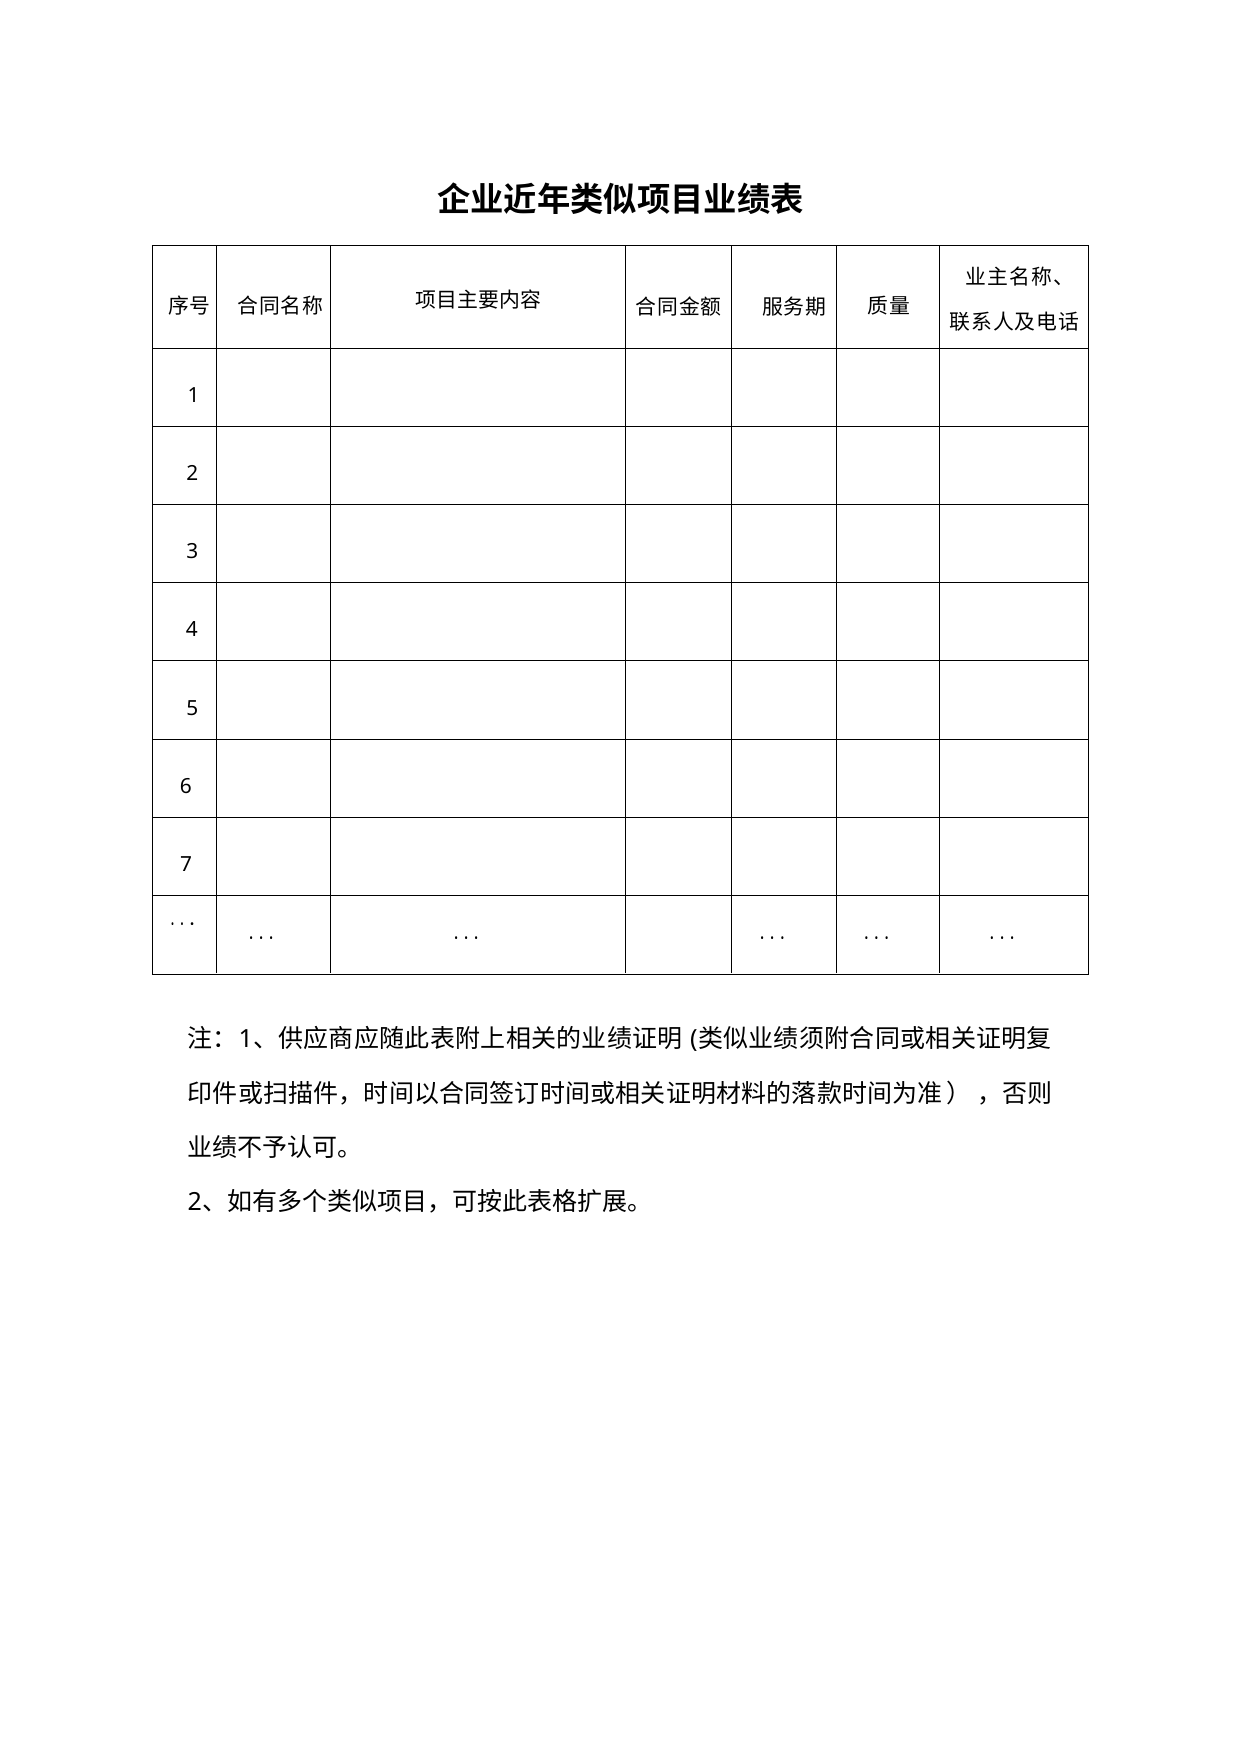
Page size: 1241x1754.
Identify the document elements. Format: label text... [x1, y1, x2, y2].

table_cell [732, 583, 836, 660]
table_cell 4 [153, 583, 216, 660]
text 2、如有多个类似项目，可按此表格扩展。 [187, 1182, 1053, 1218]
table_cell [940, 583, 1088, 660]
table_cell [837, 583, 939, 660]
table_cell [626, 427, 731, 504]
table_cell [732, 740, 836, 816]
table_cell [732, 427, 836, 504]
table_cell · · · [217, 896, 330, 973]
table_cell [217, 427, 330, 504]
table_cell [331, 661, 625, 738]
text 企业近年类似项目业绩表 [187, 173, 1053, 221]
table_cell [626, 661, 731, 738]
table_cell [732, 661, 836, 738]
table_header 质量 [837, 246, 939, 348]
table_cell · · · [732, 896, 836, 973]
table_cell [837, 818, 939, 894]
table_cell [940, 818, 1088, 894]
table_header 项目主要内容 [331, 246, 625, 348]
table_cell [940, 427, 1088, 504]
table_cell 3 [153, 505, 216, 582]
table_cell [626, 740, 731, 816]
table_cell 7 [153, 818, 216, 894]
table_cell 1 [153, 349, 216, 426]
table_cell [940, 349, 1088, 426]
table_cell [837, 661, 939, 738]
table_header 服务期 [732, 246, 836, 348]
table_cell [331, 583, 625, 660]
table_cell [626, 818, 731, 894]
table_cell [217, 583, 330, 660]
text 注：1、供应商应随此表附上相关的业绩证明 (类似业绩须附合同或相关证明复印件或扫描件，时间以合同签订时间或相关证明材料的落款时间为准） ，否则业绩不予认可。 [187, 1019, 1053, 1164]
table_cell [331, 427, 625, 504]
table_cell [217, 818, 330, 894]
table_header 合同名称 [217, 246, 330, 348]
table_cell [331, 740, 625, 816]
table_cell [626, 349, 731, 426]
table_cell [940, 505, 1088, 582]
table_cell [940, 661, 1088, 738]
table_cell [837, 349, 939, 426]
table_cell [217, 661, 330, 738]
table_cell 2 [153, 427, 216, 504]
table_cell [837, 505, 939, 582]
table_cell [626, 896, 731, 973]
table_cell · · · [940, 896, 1088, 973]
table_header 合同金额 [626, 246, 731, 348]
table_cell [940, 740, 1088, 816]
table_cell [626, 505, 731, 582]
table_cell 6 [153, 740, 216, 816]
table_header 序号 [153, 246, 216, 348]
table_cell [217, 349, 330, 426]
table_cell [626, 583, 731, 660]
table_cell [331, 818, 625, 894]
table_cell [837, 427, 939, 504]
table_cell [331, 349, 625, 426]
table_cell [732, 349, 836, 426]
table_cell [217, 740, 330, 816]
table_cell · · · [837, 896, 939, 973]
table_cell 5 [153, 661, 216, 738]
table_cell [732, 505, 836, 582]
table_cell [837, 740, 939, 816]
table_cell [732, 818, 836, 894]
table_cell · · · [331, 896, 625, 973]
table_cell · · · [153, 896, 216, 973]
table_cell [217, 505, 330, 582]
table_header 业主名称、 联系人及电话 [940, 246, 1088, 348]
table_cell [331, 505, 625, 582]
